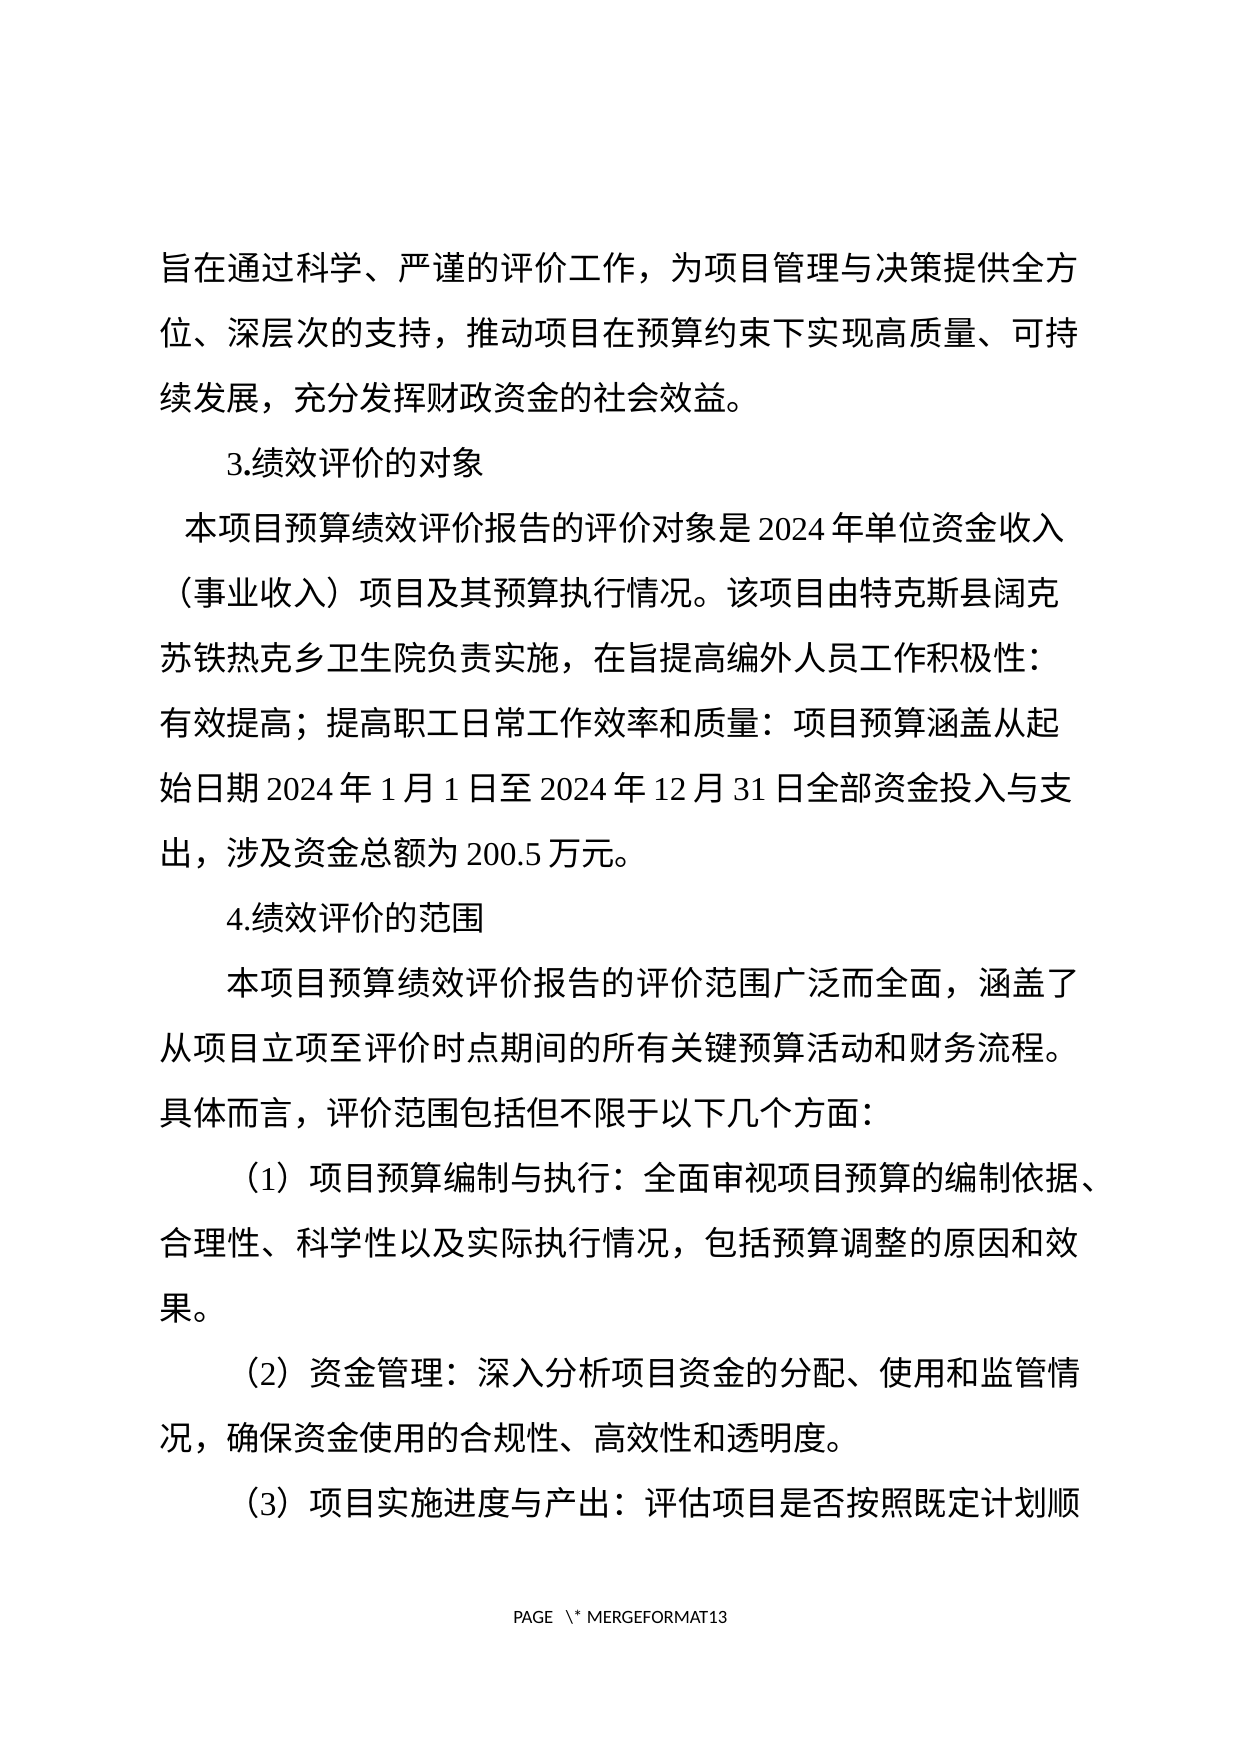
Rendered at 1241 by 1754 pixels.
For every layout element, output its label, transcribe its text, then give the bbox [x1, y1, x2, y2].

title 资金管理：深入分析项目资金的分配、使用和监管情况，确保资金使用的合规性、高效性和透明度。 [159, 1338, 1081, 1468]
title 3.绩效评价的对象 [159, 428, 1081, 493]
title 本项目预算绩效评价报告的评价范围广泛而全面，涵盖了从项目立项至评价时点期间的所有关键预算活动和财务流程。具体而言，评价范围包括但不限于以下几个方面： [159, 948, 1081, 1143]
title 项目预算编制与执行：全面审视项目预算的编制依据、合理性、科学性以及实际执行情况，包括预算调整的原因和效果。 [159, 1143, 1081, 1338]
text 本项目预算绩效评价报告的评价对象是2024年单位资金收入（事业收入）项目及其预算执行情况。该项目由特克斯县阔克苏铁热克乡卫生院负责实施，在旨提高编外人员工作积极性：有效提高；提高职工日常工作效率和质量：项目预算涵盖从起始日期2024年1月1日至2024年12月31日全部资金投入与支出，涉及资金总额为200.5万元。 [159, 493, 1081, 883]
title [159, 1468, 1081, 1533]
title 4.绩效评价的范围 [159, 883, 1081, 948]
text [159, 233, 1081, 428]
